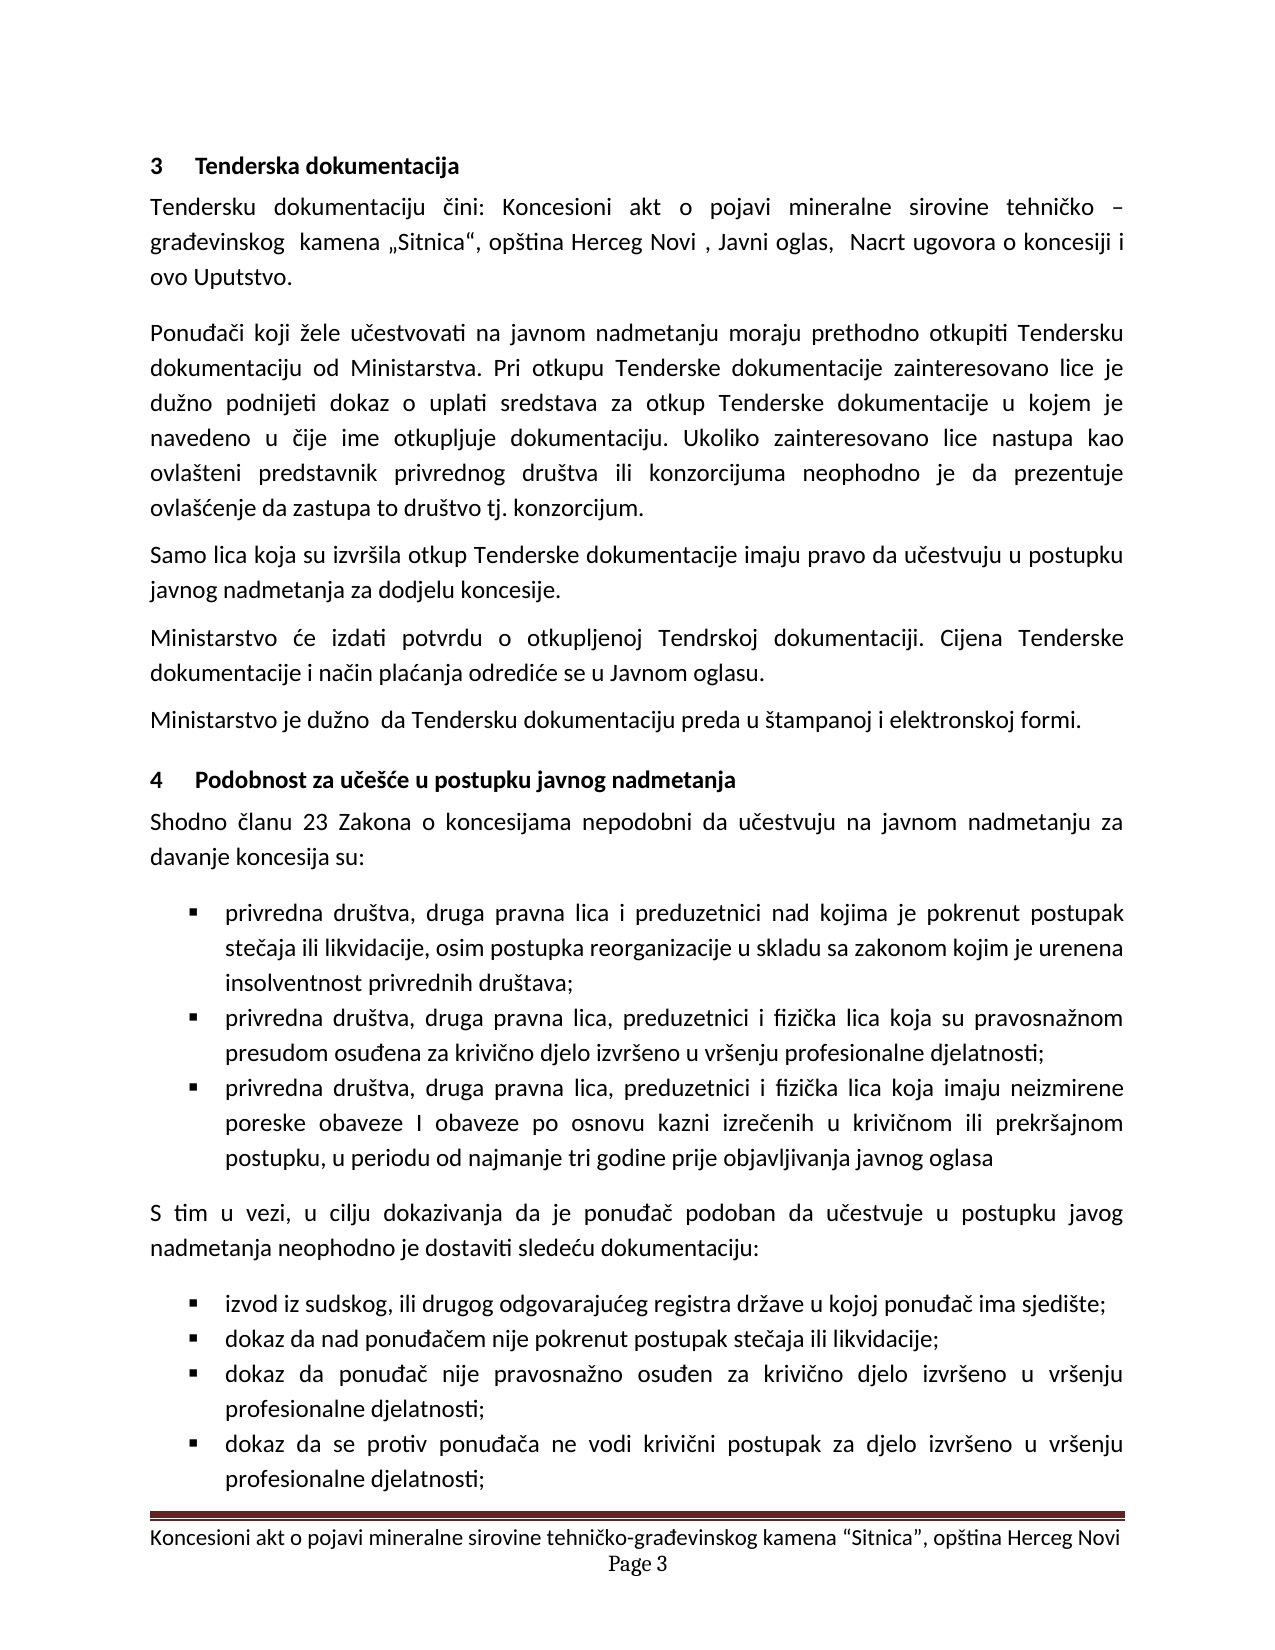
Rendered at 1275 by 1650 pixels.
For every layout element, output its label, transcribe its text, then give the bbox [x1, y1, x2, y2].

subtitle Tenderska dokumentacija [150, 150, 1125, 181]
list privredna društva, druga pravna lica i preduzetnici nad kojima je pokrenut postupak stečaja ili likvidacije, osim postupka reorganizacije u skladu sa zakonom kojim je urenena insolventnost privrednih društava; [187, 897, 1125, 997]
list dokaz da ponuđač nije pravosnažno osuđen za krivično djelo izvršeno u vršenju profesionalne djelatnosti; [187, 1358, 1125, 1424]
list dokaz da nad ponuđačem nije pokrenut postupak stečaja ili likvidacije; [187, 1323, 1125, 1354]
list privredna društva, druga pravna lica, preduzetnici i fizička lica koja su pravosnažnom presudom osuđena za krivično djelo izvršeno u vršenju profesionalne djelatnosti; [187, 1002, 1125, 1067]
list dokaz da se protiv ponuđača ne vodi krivični postupak za djelo izvršeno u vršenju profesionalne djelatnosti; [187, 1428, 1125, 1494]
text Ministarstvo je dužno da Tendersku dokumentaciju preda u štampanoj i elektronskoj formi. [150, 704, 1125, 735]
list izvod iz sudskog, ili drugog odgovarajućeg registra države u kojoj ponuđač ima sjedište; [187, 1288, 1125, 1319]
text Tendersku dokumentaciju čini: Koncesioni akt o pojavi mineralne sirovine tehničko – građevinskog kamena „Sitnica“, opština Herceg Novi , Javni oglas, Nacrt ugovora o koncesiji i ovo Uputstvo. [150, 191, 1125, 292]
text Shodno članu 23 Zakona o koncesijama nepodobni da učestvuju na javnom nadmetanju za davanje koncesija su: [150, 806, 1125, 871]
list privredna društva, druga pravna lica, preduzetnici i fizička lica koja imaju neizmirene poreske obaveze I obaveze po osnovu kazni izrečenih u krivičnom ili prekršajnom postupku, u periodu od najmanje tri godine prije objavljivanja javnog oglasa [187, 1072, 1125, 1172]
text Samo lica koja su izvršila otkup Tenderske dokumentacije imaju pravo da učestvuju u postupku javnog nadmetanja za dodjelu koncesije. [150, 539, 1125, 605]
subtitle Podobnost za učešće u postupku javnog nadmetanja [150, 764, 1125, 795]
text Ponuđači koji žele učestvovati na javnom nadmetanju moraju prethodno otkupiti Tendersku dokumentaciju od Ministarstva. Pri otkupu Tenderske dokumentacije zainteresovano lice je dužno podnijeti dokaz o uplati sredstava za otkup Tenderske dokumentacije u kojem je navedeno u čije ime otkupljuje dokumentaciju. Ukoliko zainteresovano lice nastupa kao ovlašteni predstavnik privrednog društva ili konzorcijuma neophodno je da prezentuje ovlašćenje da zastupa to društvo tj. konzorcijum. [150, 317, 1125, 523]
text S tim u vezi, u cilju dokazivanja da je ponuđač podoban da učestvuje u postupku javog nadmetanja neophodno je dostaviti sledeću dokumentaciju: [150, 1197, 1125, 1263]
text Ministarstvo će izdati potvrdu o otkupljenoj Tendrskoj dokumentaciji. Cijena Tenderske dokumentacije i način plaćanja odrediće se u Javnom oglasu. [150, 622, 1125, 688]
